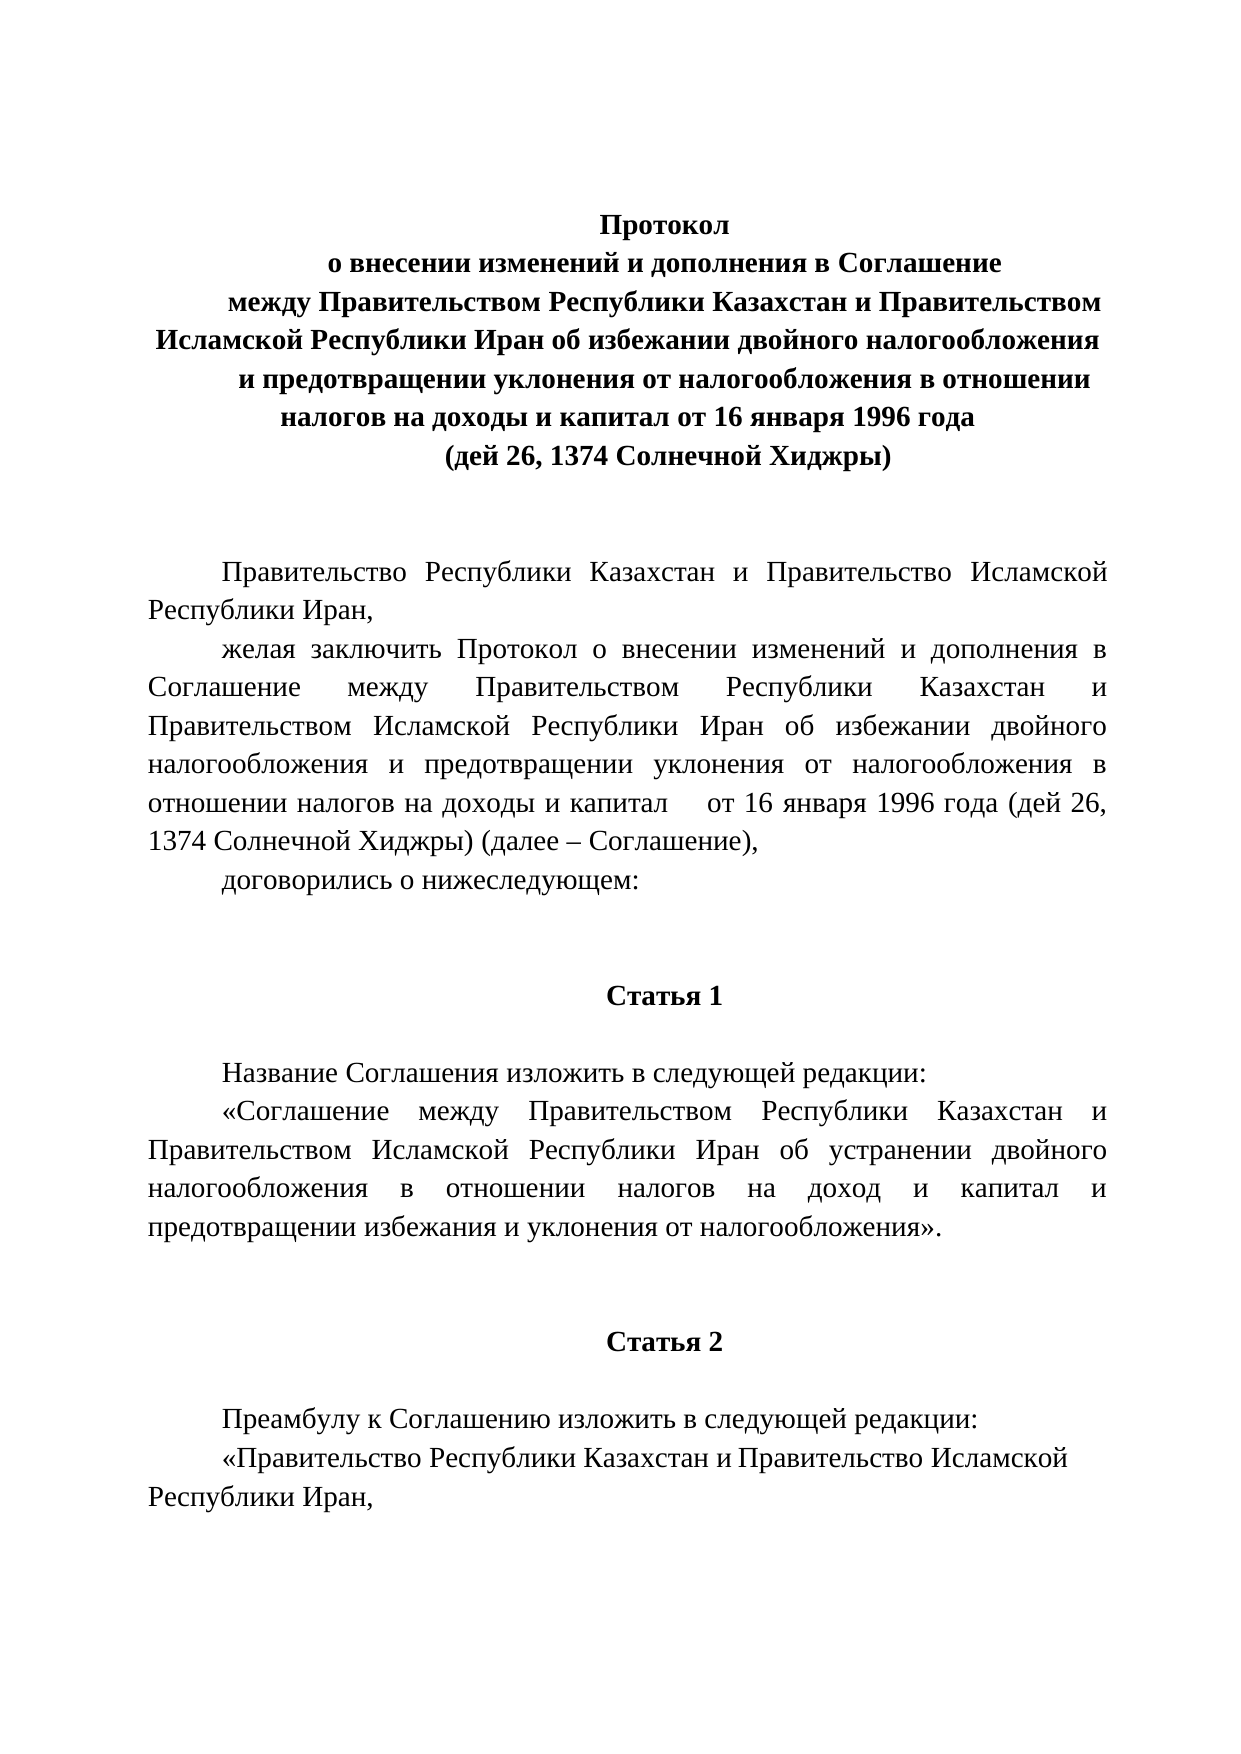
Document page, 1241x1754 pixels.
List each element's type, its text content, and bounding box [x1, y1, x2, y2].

text Статья 2 [148, 1324, 1107, 1358]
text Название Соглашения изложить в следующей редакции: [148, 1055, 1107, 1088]
text между Правительством Республики Казахстан и Правительством Исламской Республики Иран об избежании двойного налогообложения [148, 284, 1107, 356]
text желая заключить Протокол о внесении изменений и дополнения в Соглашение между Правительством Республики Казахстан и Правительством Исламской Республики Иран об избежании двойного налогообложения и предотвращении уклонения от налогообложения в отношении налогов на доходы и капитал от 16 января 1996 года (дей 26, 1374 Солнечной Хиджры) (далее – Соглашение), [148, 631, 1107, 857]
text о внесении изменений и дополнения в Соглашение [148, 245, 1107, 279]
text Преамбулу к Соглашению изложить в следующей редакции: [148, 1402, 1107, 1435]
text Правительство Республики Казахстан и Правительство Исламской Республики Иран, [148, 554, 1107, 626]
text «Правительство Республики Казахстан и Правительство Исламской Республики Иран, [148, 1440, 1107, 1512]
text «Соглашение между Правительством Республики Казахстан и Правительством Исламской Республики Иран об устранении двойного налогообложения в отношении налогов на доход и капитал и предотвращении избежания и уклонения от налогообложения». [148, 1093, 1107, 1242]
text Статья 1 [148, 978, 1107, 1011]
text и предотвращении уклонения от налогообложения в отношении налогов на доходы и капитал от 16 января 1996 года [148, 361, 1107, 433]
text Протокол [148, 207, 1107, 240]
text (дей 26, 1374 Солнечной Хиджры) [148, 438, 1107, 472]
text договорились о нижеследующем: [148, 862, 1107, 896]
